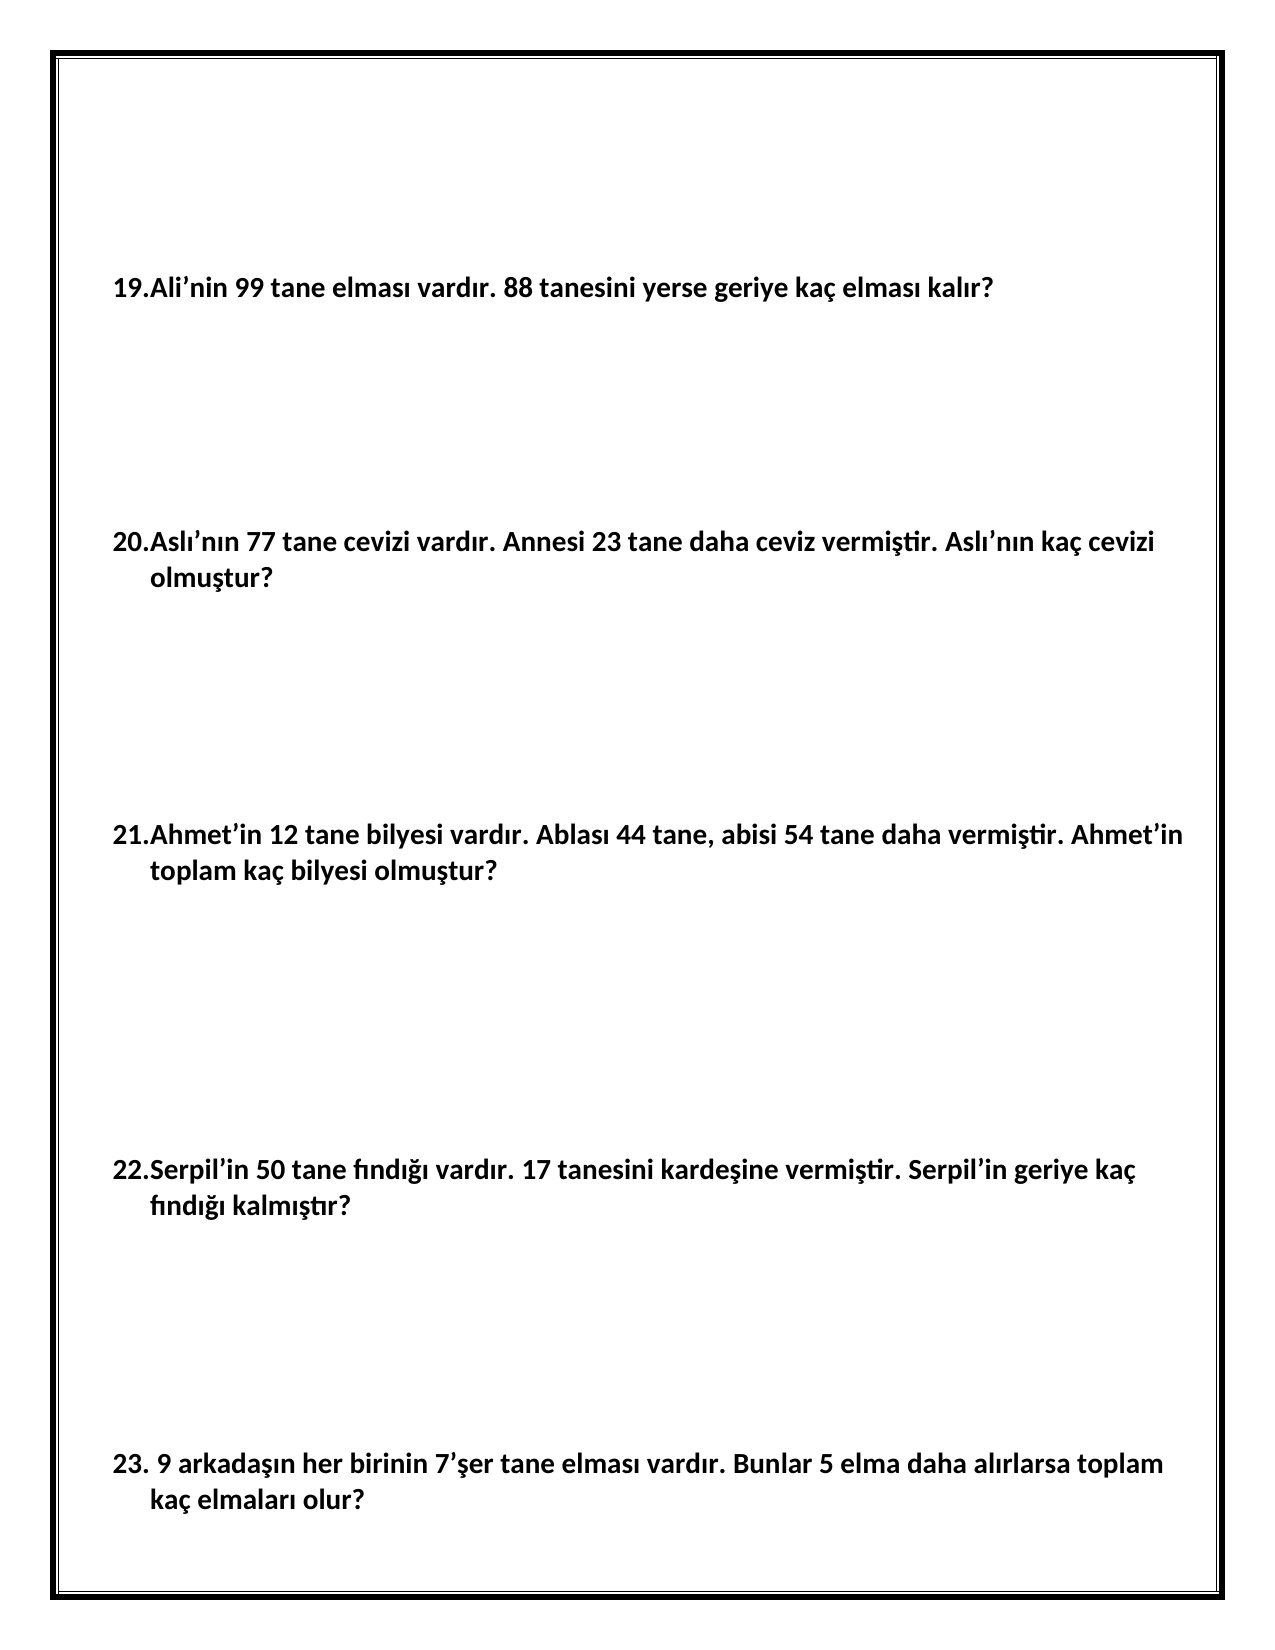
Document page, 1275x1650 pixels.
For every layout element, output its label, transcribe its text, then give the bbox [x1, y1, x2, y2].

list Serpil’in 50 tane fındığı vardır. 17 tanesini kardeşine vermiştir. Serpil’in geriye kaç fındığı kalmıştır? [112, 1151, 1200, 1223]
list Ahmet’in 12 tane bilyesi vardır. Ablası 44 tane, abisi 54 tane daha vermiştir. Ahmet’in toplam kaç bilyesi olmuştur? [112, 816, 1200, 888]
list Ali’nin 99 tane elması vardır. 88 tanesini yerse geriye kaç elması kalır? [112, 269, 1200, 305]
list 9 arkadaşın her birinin 7’şer tane elması vardır. Bunlar 5 elma daha alırlarsa toplam kaç elmaları olur? [112, 1445, 1200, 1517]
list Aslı’nın 77 tane cevizi vardır. Annesi 23 tane daha ceviz vermiştir. Aslı’nın kaç cevizi olmuştur? [112, 523, 1200, 594]
